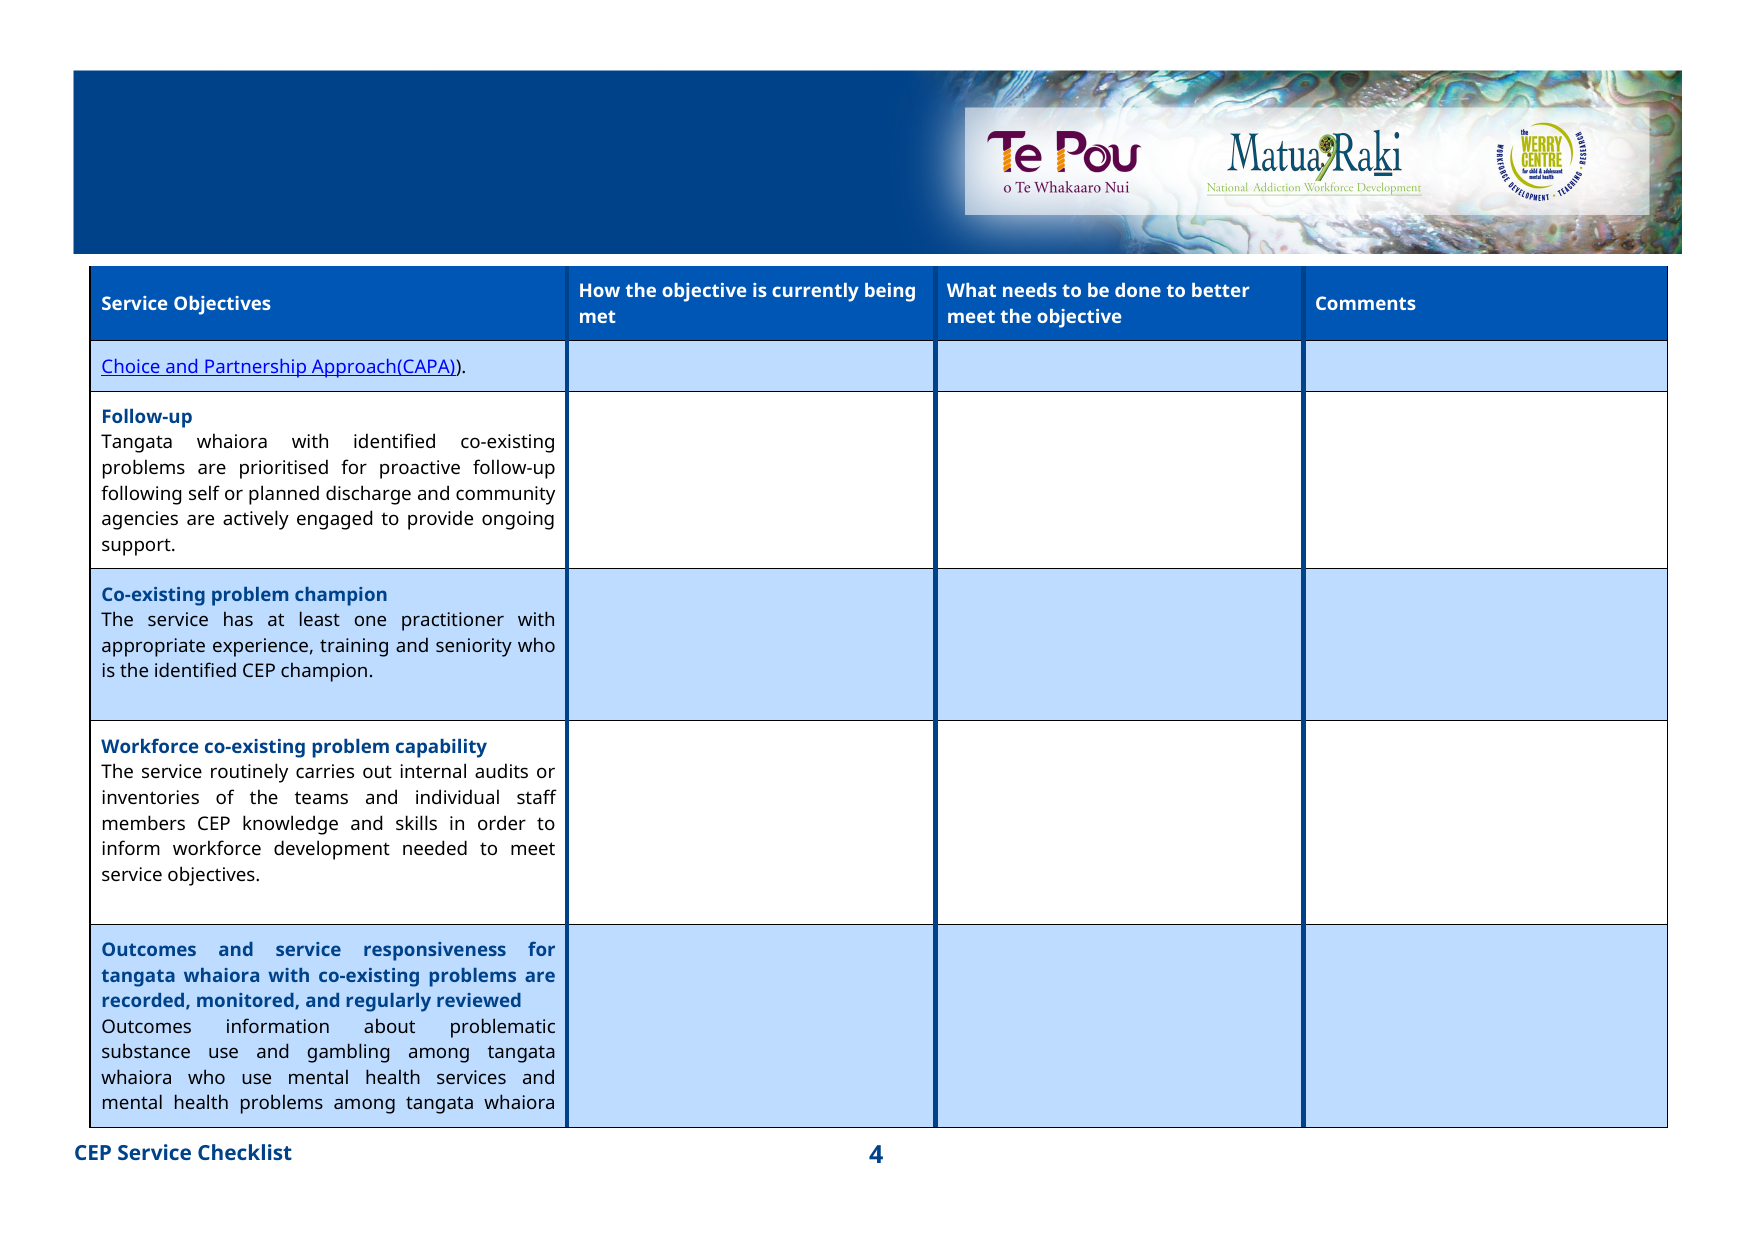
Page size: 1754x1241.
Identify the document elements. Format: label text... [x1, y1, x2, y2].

table_cell [1306, 925, 1667, 1127]
table_cell Workforce co-existing problem capability The service routinely carries out internal audits or inventories of the teams and individual staff members CEP knowledge and skills in order to inform workforce development needed to meet service objectives. [91, 721, 565, 924]
table_cell [569, 569, 933, 720]
table_header Service Objectives [91, 266, 565, 340]
table_cell [569, 721, 933, 924]
table_cell [569, 925, 933, 1127]
table_cell Follow-up Tangata whaiora with identified co-existing problems are prioritised for proactive follow-up following self or planned discharge and community agencies are actively engaged to provide ongoing support. [91, 392, 565, 568]
table_cell [569, 392, 933, 568]
table_cell [938, 341, 1301, 391]
table_cell [938, 721, 1301, 924]
picture [2, 0, 1752, 254]
table_cell [938, 569, 1301, 720]
table_header How the objective is currently being met [569, 266, 933, 340]
table_cell [938, 925, 1301, 1127]
table_cell [1306, 341, 1667, 391]
table_cell [938, 392, 1301, 568]
table_header What needs to be done to better meet the objective [938, 266, 1301, 340]
table_cell [1306, 392, 1667, 568]
table_cell [1306, 569, 1667, 720]
table_header Comments [1306, 266, 1667, 340]
table_cell Co-existing problem champion The service has at least one practitioner with appropriate experience, training and seniority who is the identified CEP champion. [91, 569, 565, 720]
table_cell [569, 341, 933, 391]
table_cell [1306, 721, 1667, 924]
